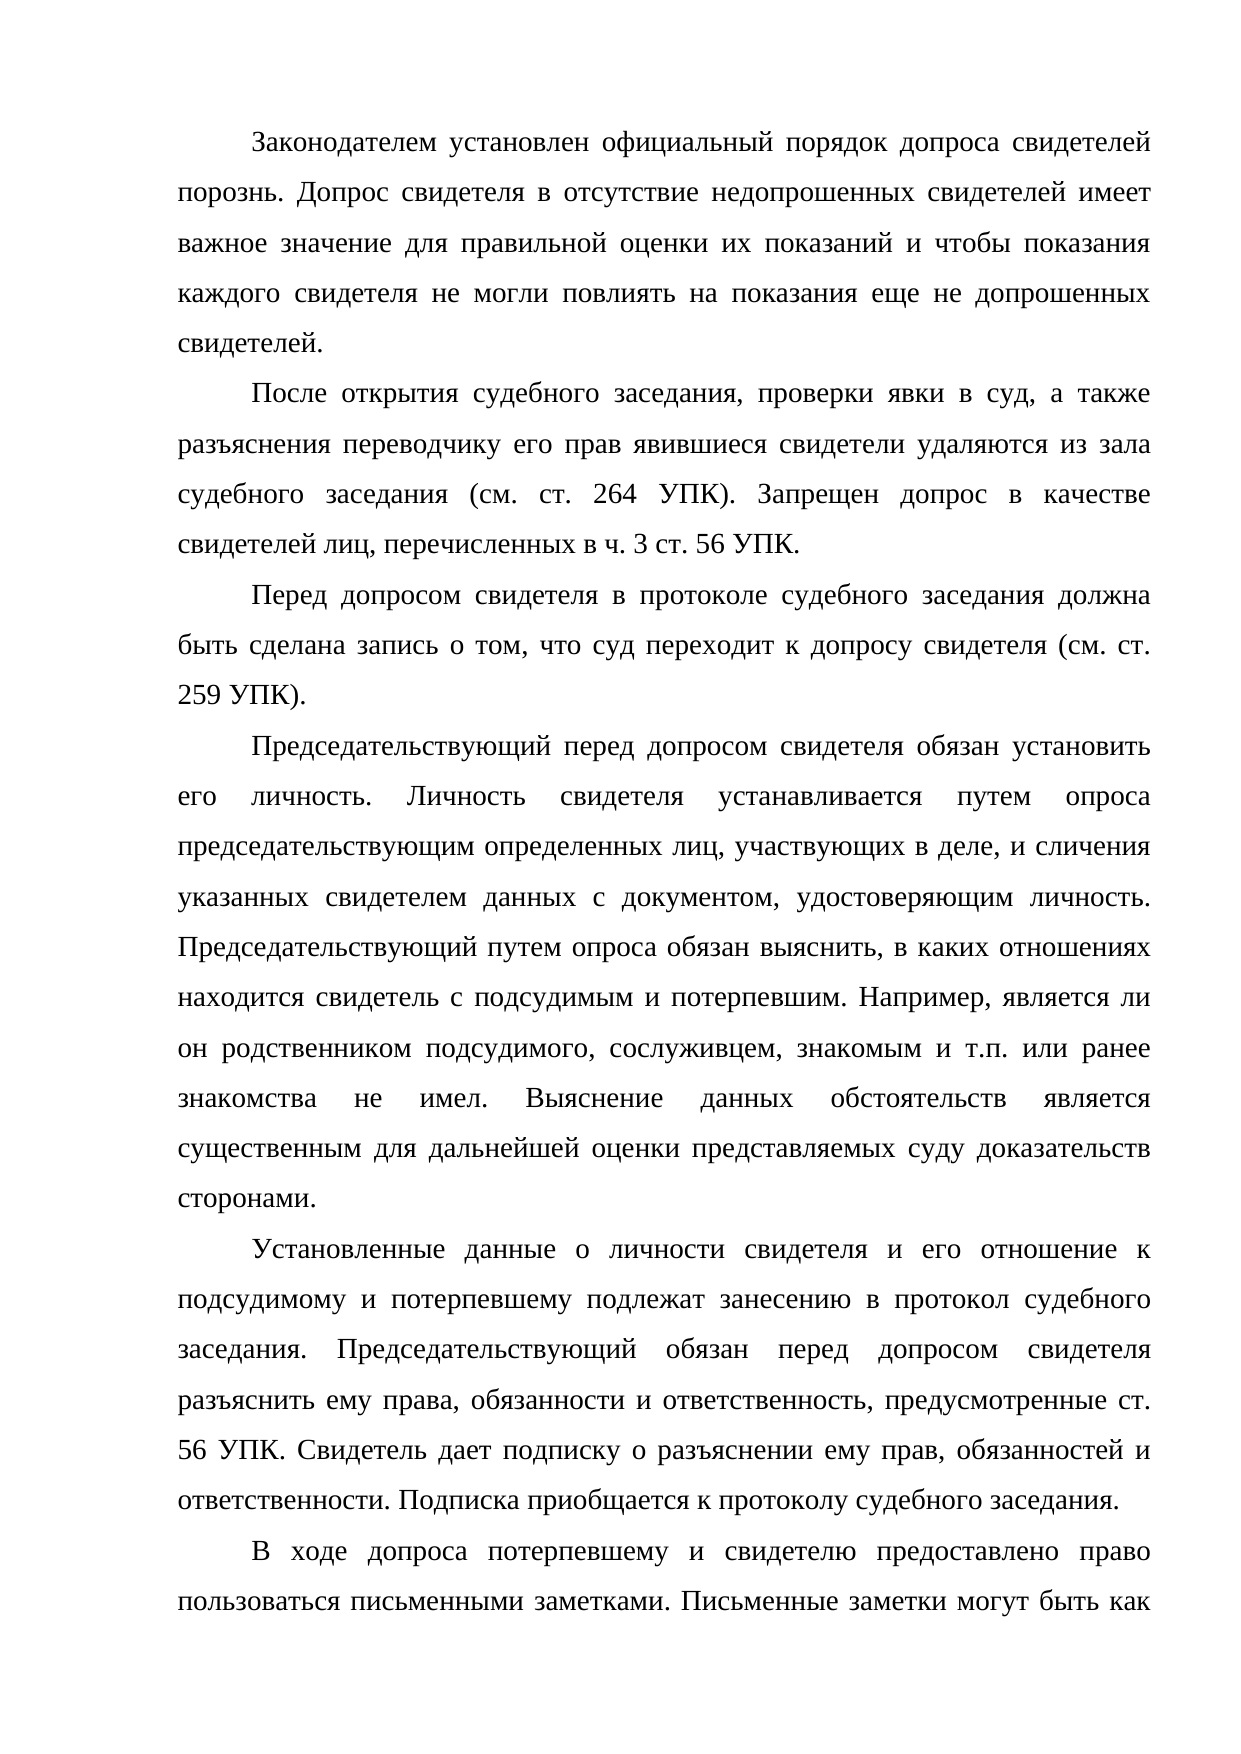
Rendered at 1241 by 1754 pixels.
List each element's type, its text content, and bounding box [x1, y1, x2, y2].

text Перед допросом свидетеля в протоколе судебного заседания должна быть сделана запись о том, что суд переходит к допросу свидетеля (см. ст. 259 УПК). [177, 577, 1152, 711]
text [177, 1533, 1152, 1617]
text Председательствующий перед допросом свидетеля обязан установить его личность. Личность свидетеля устанавливается путем опроса председательствующим определенных лиц, участвующих в деле, и сличения указанных свидетелем данных с документом, удостоверяющим личность. Председательствующий путем опроса обязан выяснить, в каких отношениях находится свидетель с подсудимым и потерпевшим. Например, является ли он родственником подсудимого, сослуживцем, знакомым и т.п. или ранее знакомства не имел. Выяснение данных обстоятельств является существенным для дальнейшей оценки представляемых суду доказательств сторонами. [177, 728, 1152, 1214]
text Установленные данные о личности свидетеля и его отношение к подсудимому и потерпевшему подлежат занесению в протокол судебного заседания. Председательствующий обязан перед допросом свидетеля разъяснить ему права, обязанности и ответственность, предусмотренные ст. 56 УПК. Свидетель дает подписку о разъяснении ему прав, обязанностей и ответственности. Подписка приобщается к протоколу судебного заседания. [177, 1231, 1152, 1516]
text Законодателем установлен официальный порядок допроса свидетелей порознь. Допрос свидетеля в отсутствие недопрошенных свидетелей имеет важное значение для правильной оценки их показаний и чтобы показания каждого свидетеля не могли повлиять на показания еще не допрошенных свидетелей. [177, 124, 1152, 359]
text После открытия судебного заседания, проверки явки в суд, а также разъяснения переводчику его прав явившиеся свидетели удаляются из зала судебного заседания (см. ст. 264 УПК). Запрещен допрос в качестве свидетелей лиц, перечисленных в ч. 3 ст. 56 УПК. [177, 376, 1152, 560]
